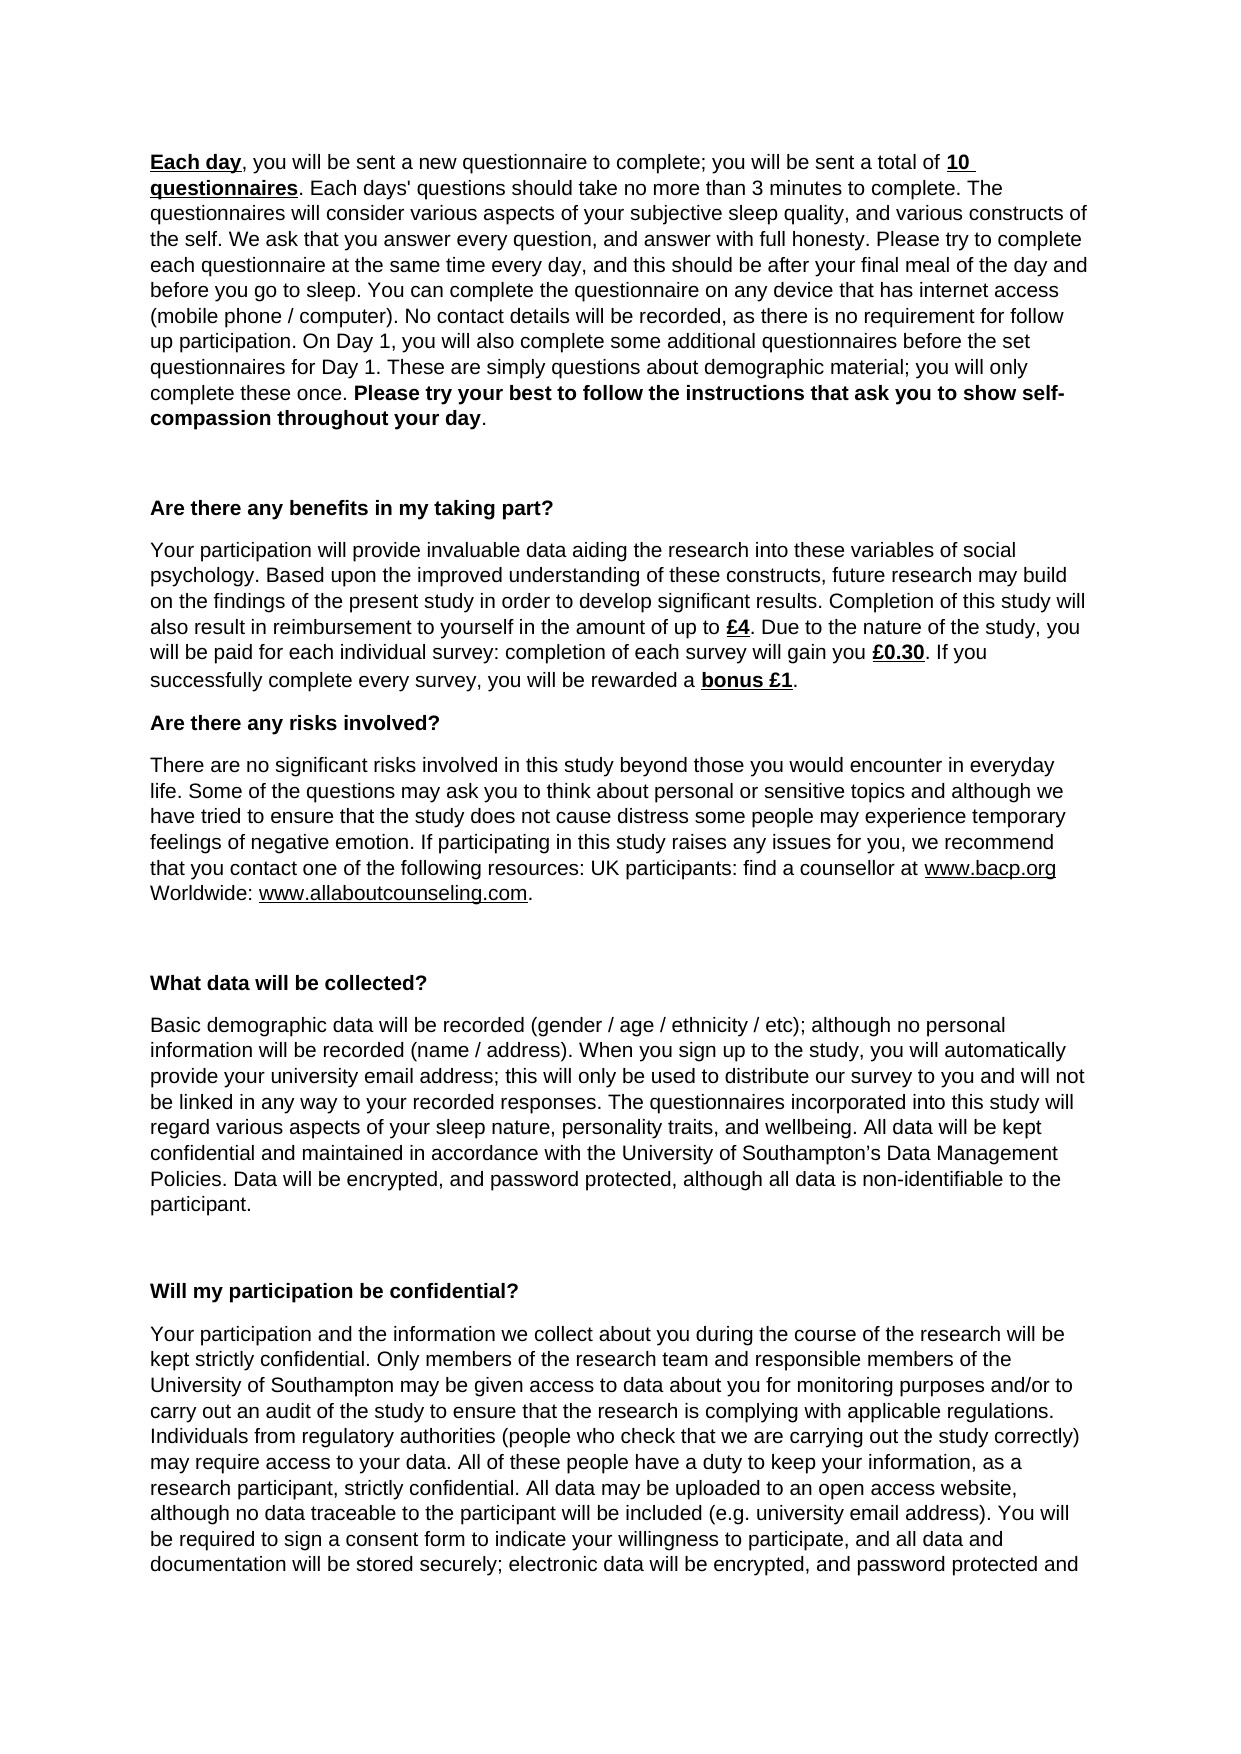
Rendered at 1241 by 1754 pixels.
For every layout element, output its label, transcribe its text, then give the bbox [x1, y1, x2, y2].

text Will my participation be confidential? [150, 1279, 1090, 1303]
text Your participation will provide invaluable data aiding the research into these variables of social psychology. Based upon the improved understanding of these constructs, future research may build on the findings of the present study in order to develop significant results. Completion of this study will also result in reimbursement to yourself in the amount of up to £4. Due to the nature of the study, you will be paid for each individual survey: completion of each survey will gain you £0.30. If you successfully complete every survey, you will be rewarded a bonus £1. [150, 538, 1090, 692]
text There are no significant risks involved in this study beyond those you would encounter in everyday life. Some of the questions may ask you to think about personal or sensitive topics and although we have tried to ensure that the study does not cause distress some people may experience temporary feelings of negative emotion. If participating in this study raises any issues for you, we recommend that you contact one of the following resources: UK participants: find a counsellor at www.bacp.org Worldwide: www.allaboutcounseling.com. [150, 753, 1090, 905]
text Are there any risks involved? [150, 711, 1090, 735]
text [150, 1322, 1090, 1576]
text What data will be collected? [150, 970, 1090, 994]
text Are there any benefits in my taking part? [150, 495, 1090, 519]
text Each day, you will be sent a new questionnaire to complete; you will be sent a total of 10 questionnaires. Each days' questions should take no more than 3 minutes to complete. The questionnaires will consider various aspects of your subjective sleep quality, and various constructs of the self. We ask that you answer every question, and answer with full honesty. Please try to complete each questionnaire at the same time every day, and this should be after your final meal of the day and before you go to sleep. You can complete the questionnaire on any device that has internet access (mobile phone / computer). No contact details will be recorded, as there is no requirement for follow up participation. On Day 1, you will also complete some additional questionnaires before the set questionnaires for Day 1. These are simply questions about demographic material; you will only complete these once. Please try your best to follow the instructions that ask you to show self-compassion throughout your day. [150, 150, 1090, 430]
text Basic demographic data will be recorded (gender / age / ethnicity / etc); although no personal information will be recorded (name / address). When you sign up to the study, you will automatically provide your university email address; this will only be used to distribute our survey to you and will not be linked in any way to your recorded responses. The questionnaires incorporated into this study will regard various aspects of your sleep nature, personality traits, and wellbeing. All data will be kept confidential and maintained in accordance with the University of Southampton’s Data Management Policies. Data will be encrypted, and password protected, although all data is non-identifiable to the participant. [150, 1013, 1090, 1216]
